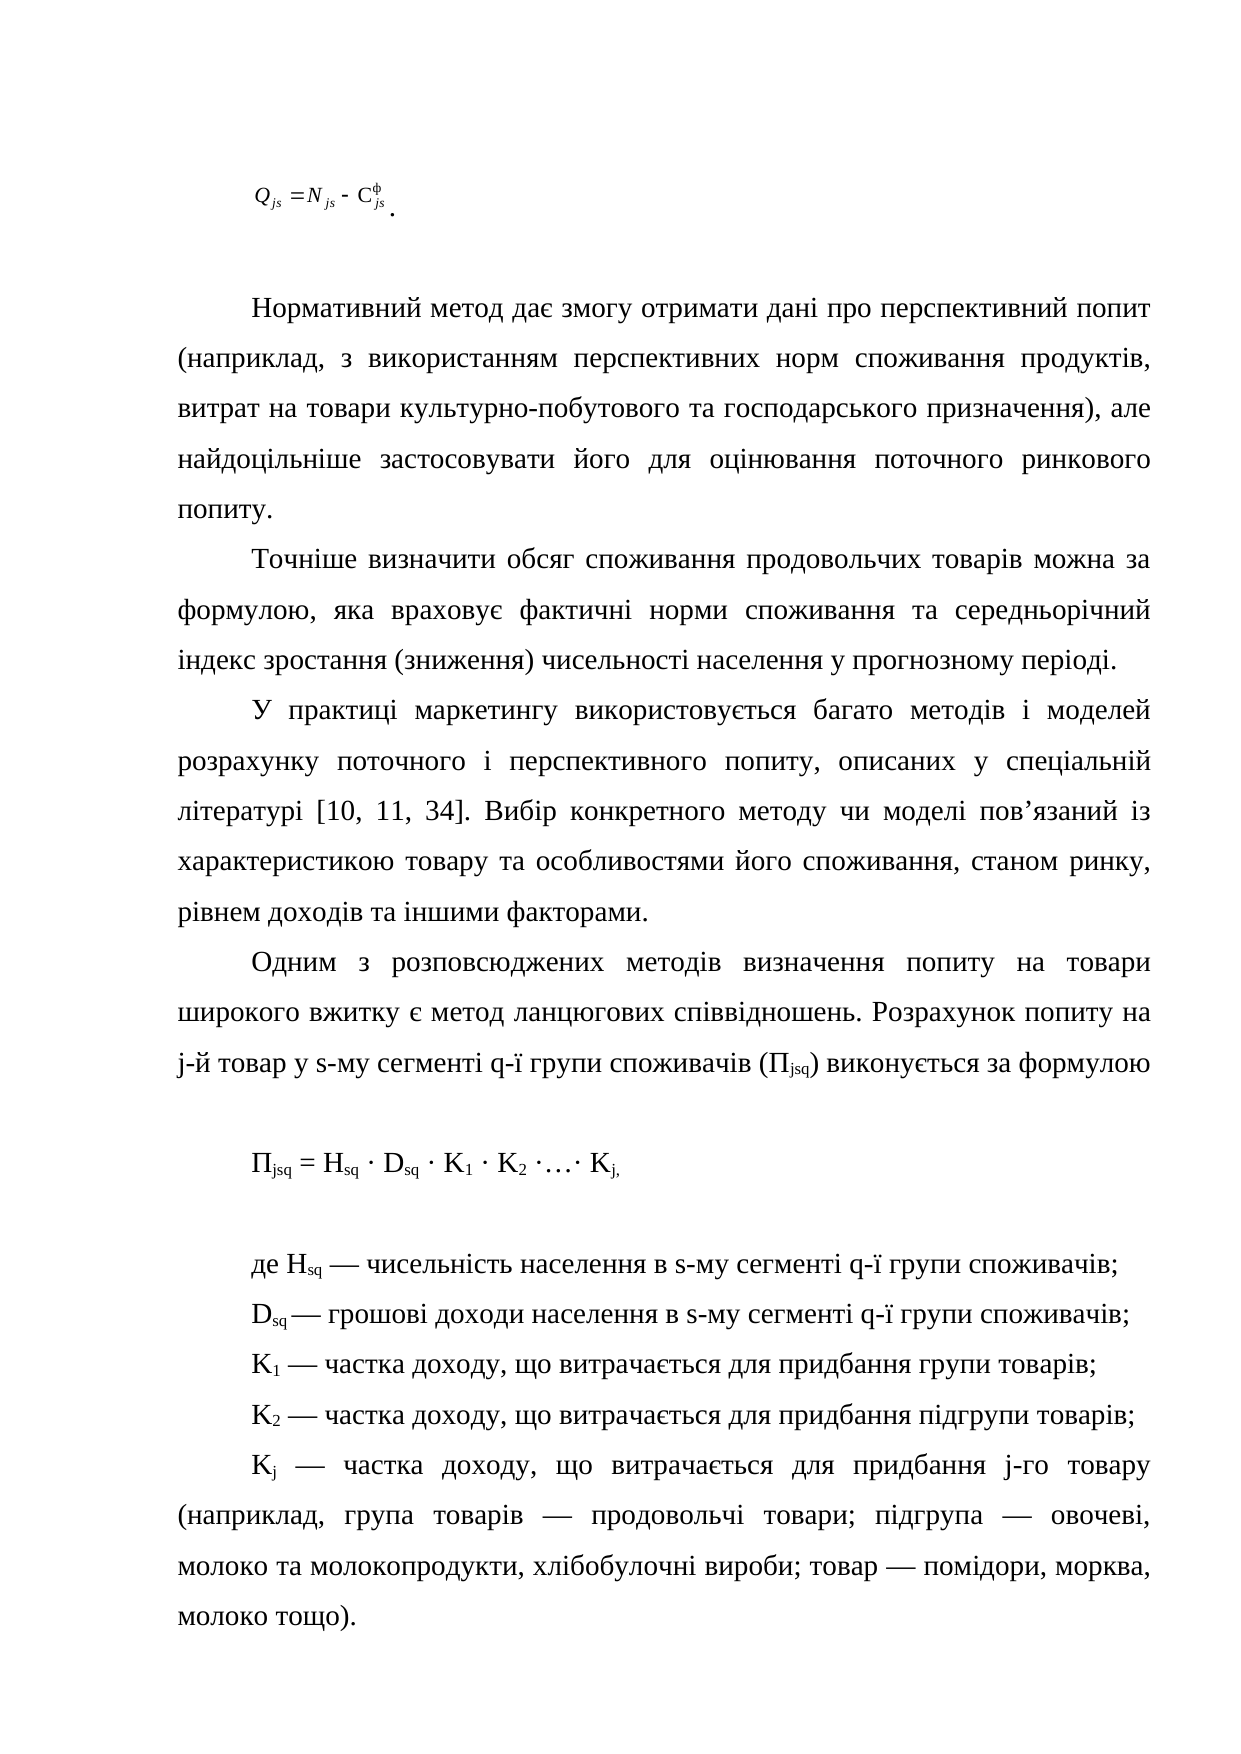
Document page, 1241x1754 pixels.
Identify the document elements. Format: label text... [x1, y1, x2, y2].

text Точніше визначити обсяг споживання продовольчих товарів можна за формулою, яка враховує фактичні норми споживання та середньорічний індекс зростання (зниження) чисельності населення у прогнозному періоді. [177, 542, 1152, 676]
text K2 — частка доходу, що витрачається для придбання підгрупи товарів; [177, 1397, 1152, 1430]
text Нормативний метод дає змогу отримати дані про перспективний попит (наприклад, з використанням перспективних норм споживання продуктів, витрат на товари культурно-побутового та господарського призначення), але найдоцільніше застосовувати його для оцінювання поточного ринкового попиту. [177, 290, 1152, 525]
text Dsq — грошові доходи населення в s-му сегменті q-ї групи споживачів; [177, 1296, 1152, 1330]
text Одним з розповсюджених методів визначення попиту на товари широкого вжитку є метод ланцюгових співвідношень. Розрахунок попиту на j-й товар у s-му сегменті q-ї групи споживачів (Пjsq) виконується за формулою [177, 944, 1152, 1078]
text K1 — частка доходу, що витрачається для придбання групи товарів; [177, 1347, 1152, 1380]
text Пjsq = Hsq · Dsq · K1 · K2 ·…· Kj, [177, 1145, 1152, 1179]
text Kj — частка доходу, що витрачається для придбання j-го товару (наприклад, група товарів — продовольчі товари; підгрупа — овочеві, молоко та молокопродукти, хлібобулочні вироби; товар — помідори, морква, молоко тощо). [177, 1447, 1152, 1632]
text де Hsq — чисельність населення в s-му сегменті q-ї групи споживачів; [177, 1246, 1152, 1279]
text У практиці маркетингу використовується багато методів і моделей розрахунку поточного і перспективного попиту, описаних у спеціальній літературі [10, 11, 34]. Вибір конкретного методу чи моделі пов’язаний із характеристикою товару та особливостями його споживання, станом ринку, рівнем доходів та іншими факторами. [177, 692, 1152, 927]
text . [177, 177, 1152, 223]
